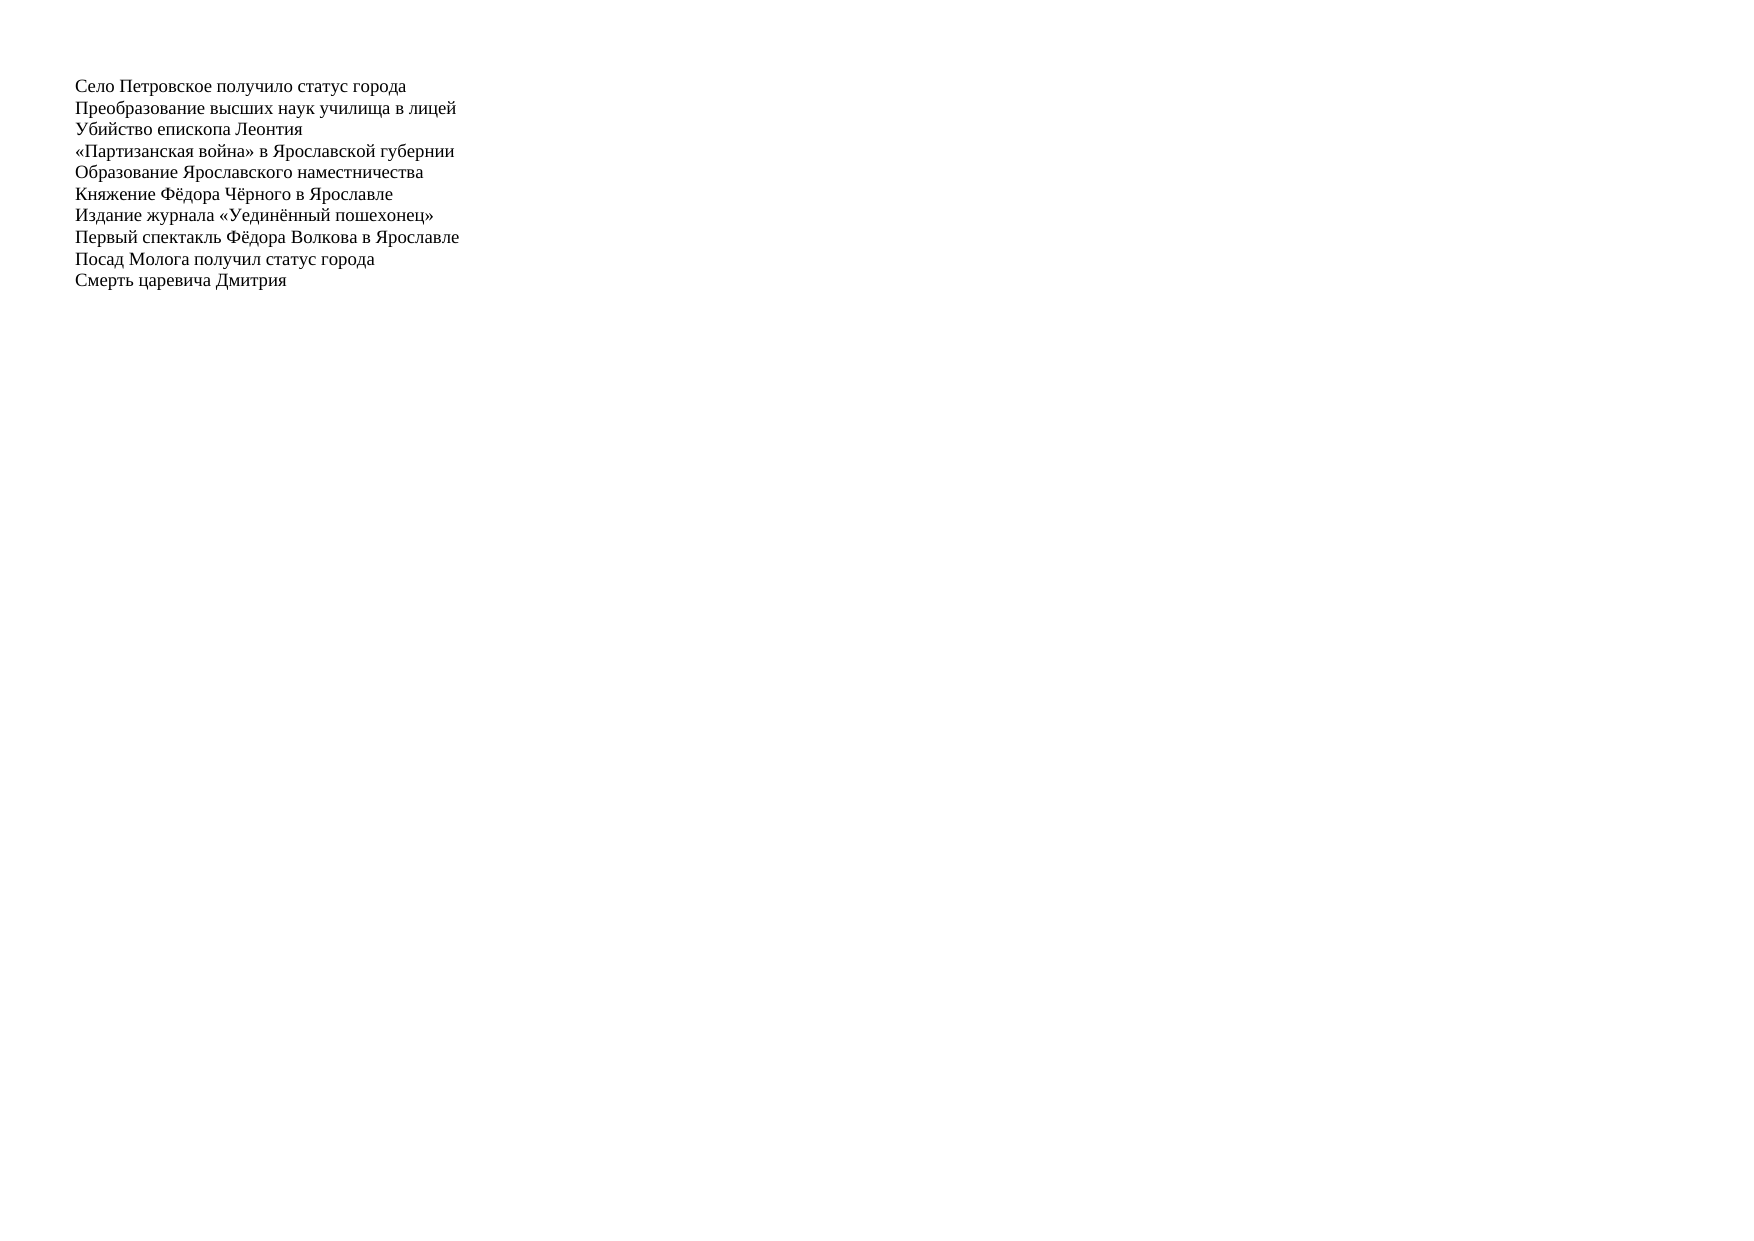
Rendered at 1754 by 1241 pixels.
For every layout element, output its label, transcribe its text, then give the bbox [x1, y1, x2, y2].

text Посад Молога получил статус города [75, 247, 840, 269]
text Смерть царевича Дмитрия [75, 269, 840, 291]
text Княжение Фёдора Чёрного в Ярославле [75, 183, 840, 204]
text Образование Ярославского наместничества [75, 161, 840, 183]
text Убийство епископа Леонтия [75, 118, 840, 140]
text «Партизанская война» в Ярославской губернии [75, 140, 840, 161]
text Преобразование высших наук училища в лицей [75, 97, 840, 118]
text Издание журнала «Уединённый пошехонец» [75, 204, 840, 226]
text Село Петровское получило статус города [75, 75, 840, 97]
text Первый спектакль Фёдора Волкова в Ярославле [75, 226, 840, 247]
